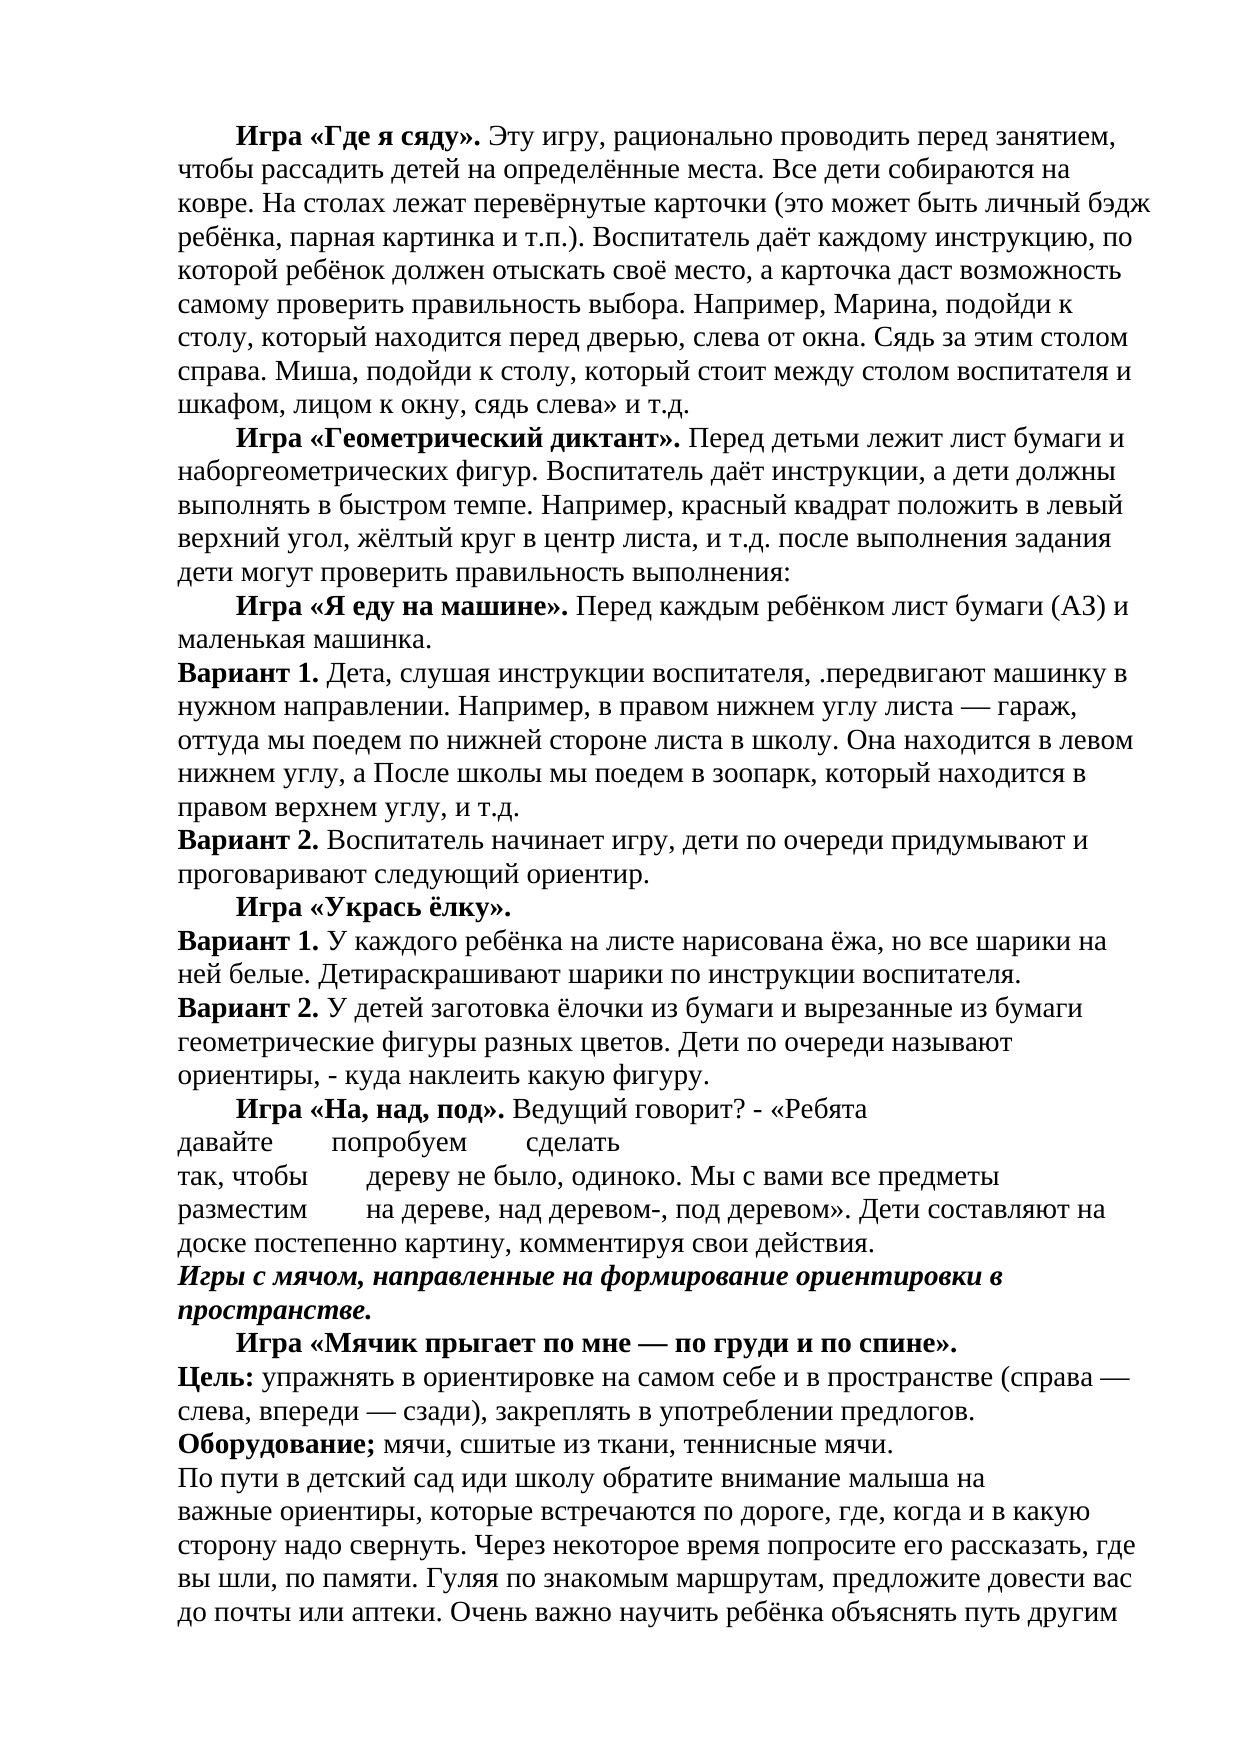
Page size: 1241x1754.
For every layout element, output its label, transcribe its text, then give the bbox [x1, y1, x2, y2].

text Игра «Где я сяду». Эту игру, рационально проводить перед занятием, чтобы рассадить детей на определённые места. Все дети собираются на ковре. На столах лежат перевёрнутые карточки (это может быть личный бэдж ребёнка, парная картинка и т.п.). Воспитатель даёт каждому инструкцию, по которой ребёнок должен отыскать своё место, а карточка даст возможность самому проверить правильность выбора. Например, Марина, подойди к столу, который находится перед дверью, слева от окна. Сядь за этим столом справа. Миша, подойди к столу, который стоит между столом воспитателя и шкафом, лицом к окну, сядь слева» и т.д. [177, 118, 1152, 420]
text так, чтобы дереву не было, одиноко. Мы с вами все предметы разместим на дереве, над деревом-, под деревом». Дети составляют на доске постепенно картину, комментируя свои действия. [177, 1158, 1152, 1258]
text Игра «Геометрический диктант». Перед детьми лежит лист бумаги и наборгеометрических фигур. Воспитатель даёт инструкции, а дети должны выполнять в быстром темпе. Например, красный квадрат положить в левый верхний угол, жёлтый круг в центр листа, и т.д. после выполнения задания дети могут проверить правильность выполнения: [177, 420, 1152, 588]
text Игра «Я еду на машине». Перед каждым ребёнком лист бумаги (АЗ) и маленькая машинка. [177, 588, 1152, 655]
text Игра «На, над, под». Ведущий говорит? - «Ребята давайте попробуем сделать [177, 1091, 1152, 1158]
text Игра «Мячик прыгает по мне — по груди и по спине». [177, 1326, 1152, 1359]
text Вариант 1. Дета, слушая инструкции воспитателя, .передвигают машинку в нужном направлении. Например, в правом нижнем углу листа — гараж, оттуда мы поедем по нижней стороне листа в школу. Она находится в левом нижнем углу, а После школы мы поедем в зоопарк, который находится в правом верхнем углу, и т.д. [177, 655, 1152, 822]
text Вариант 2. Воспитатель начинает игру, дети по очереди придумывают и проговаривают следующий ориентир. [177, 822, 1152, 889]
text Оборудование; мячи, сшитые из ткани, теннисные мячи. [177, 1426, 1152, 1460]
text Вариант 2. У детей заготовка ёлочки из бумаги и вырезанные из бумаги геометрические фигуры разных цветов. Дети по очереди называют ориентиры, - куда наклеить какую фигуру. [177, 990, 1152, 1091]
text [177, 1460, 1152, 1627]
text Игры с мячом, направленные на формирование ориентировки в пространстве. [177, 1258, 1152, 1326]
text Цель: упражнять в ориентировке на самом себе и в пространстве (справа — слева, впереди — сзади), закреплять в употреблении предлогов. [177, 1359, 1152, 1426]
text Игра «Укрась ёлку». [177, 889, 1152, 923]
text Вариант 1. У каждого ребёнка на листе нарисована ёжа, но все шарики на ней белые. Детираскрашивают шарики по инструкции воспитателя. [177, 923, 1152, 990]
